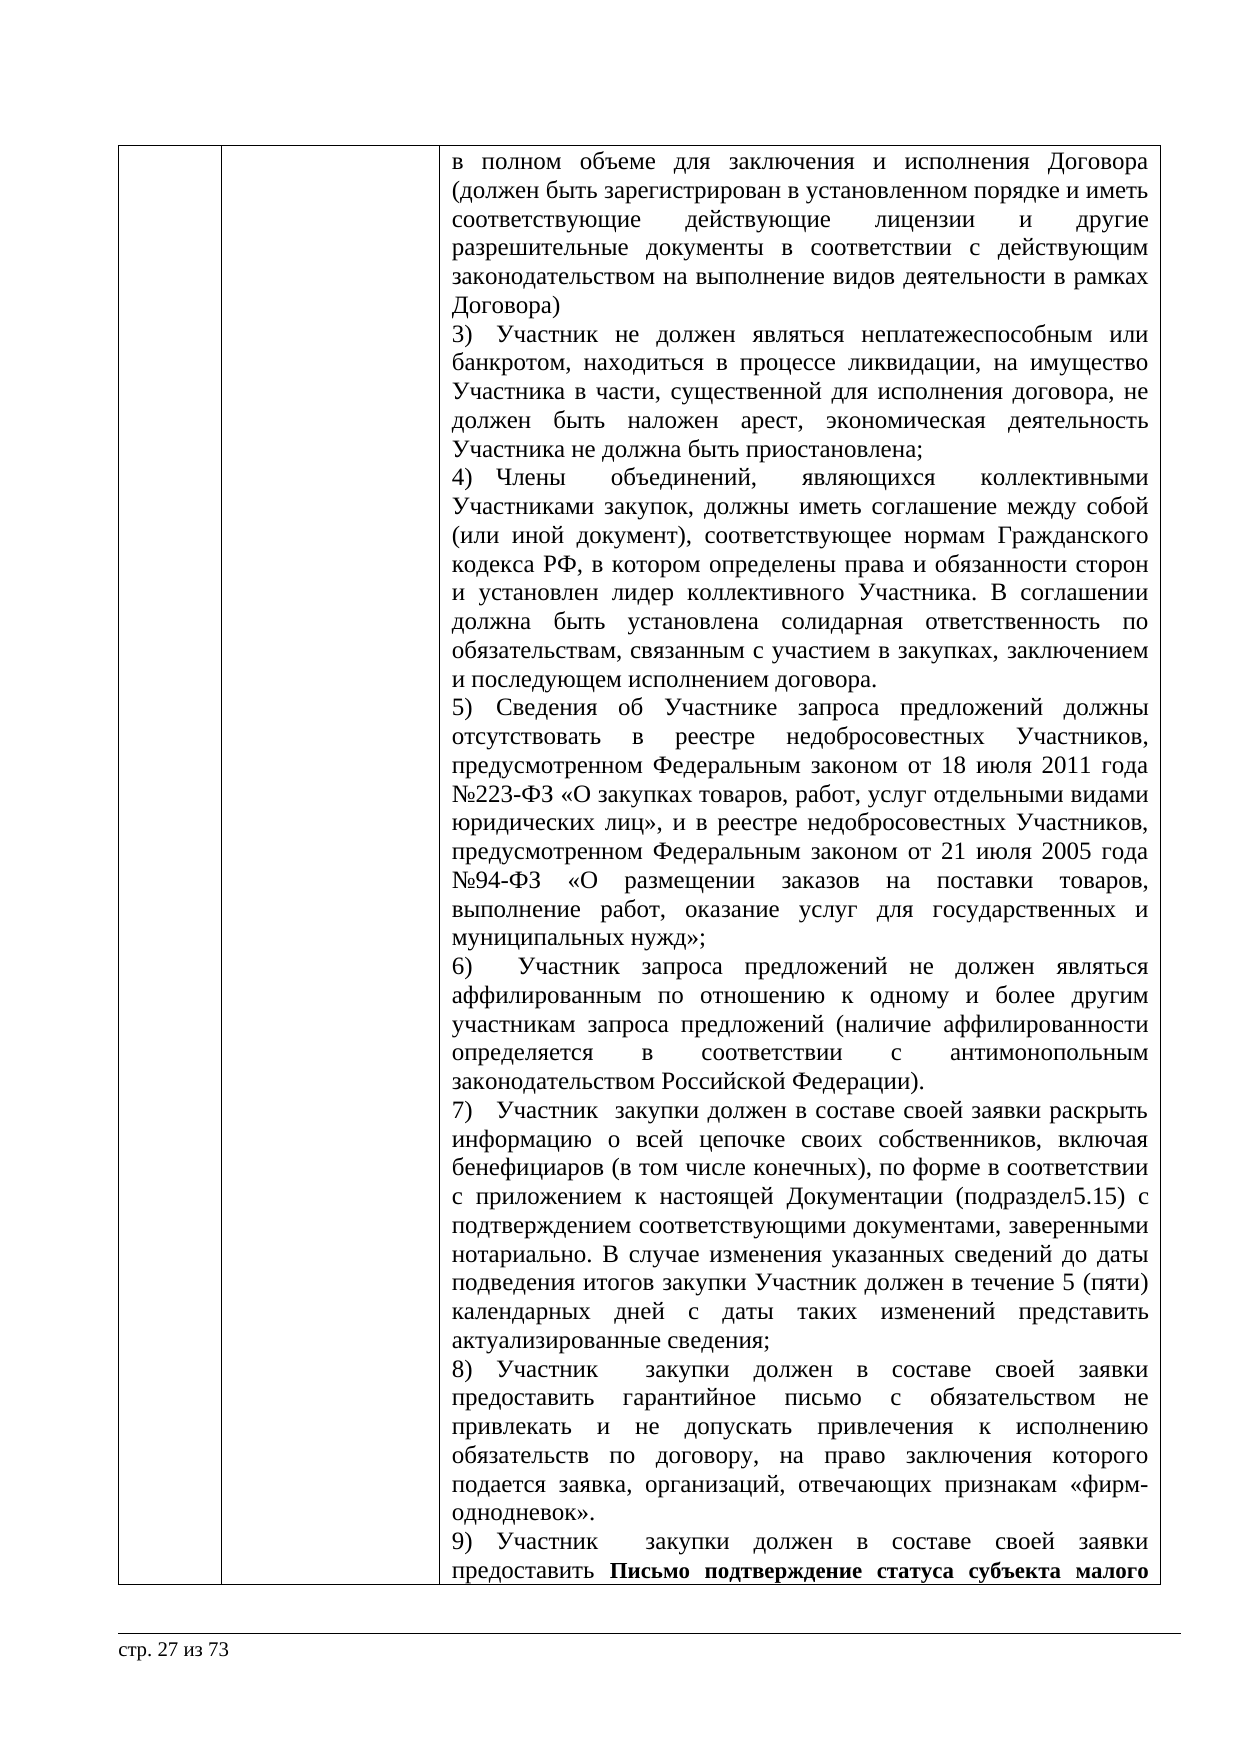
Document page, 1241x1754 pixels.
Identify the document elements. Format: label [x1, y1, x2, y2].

table_cell [222, 146, 439, 1584]
table_cell [440, 146, 1160, 1584]
table_cell [119, 146, 221, 1584]
